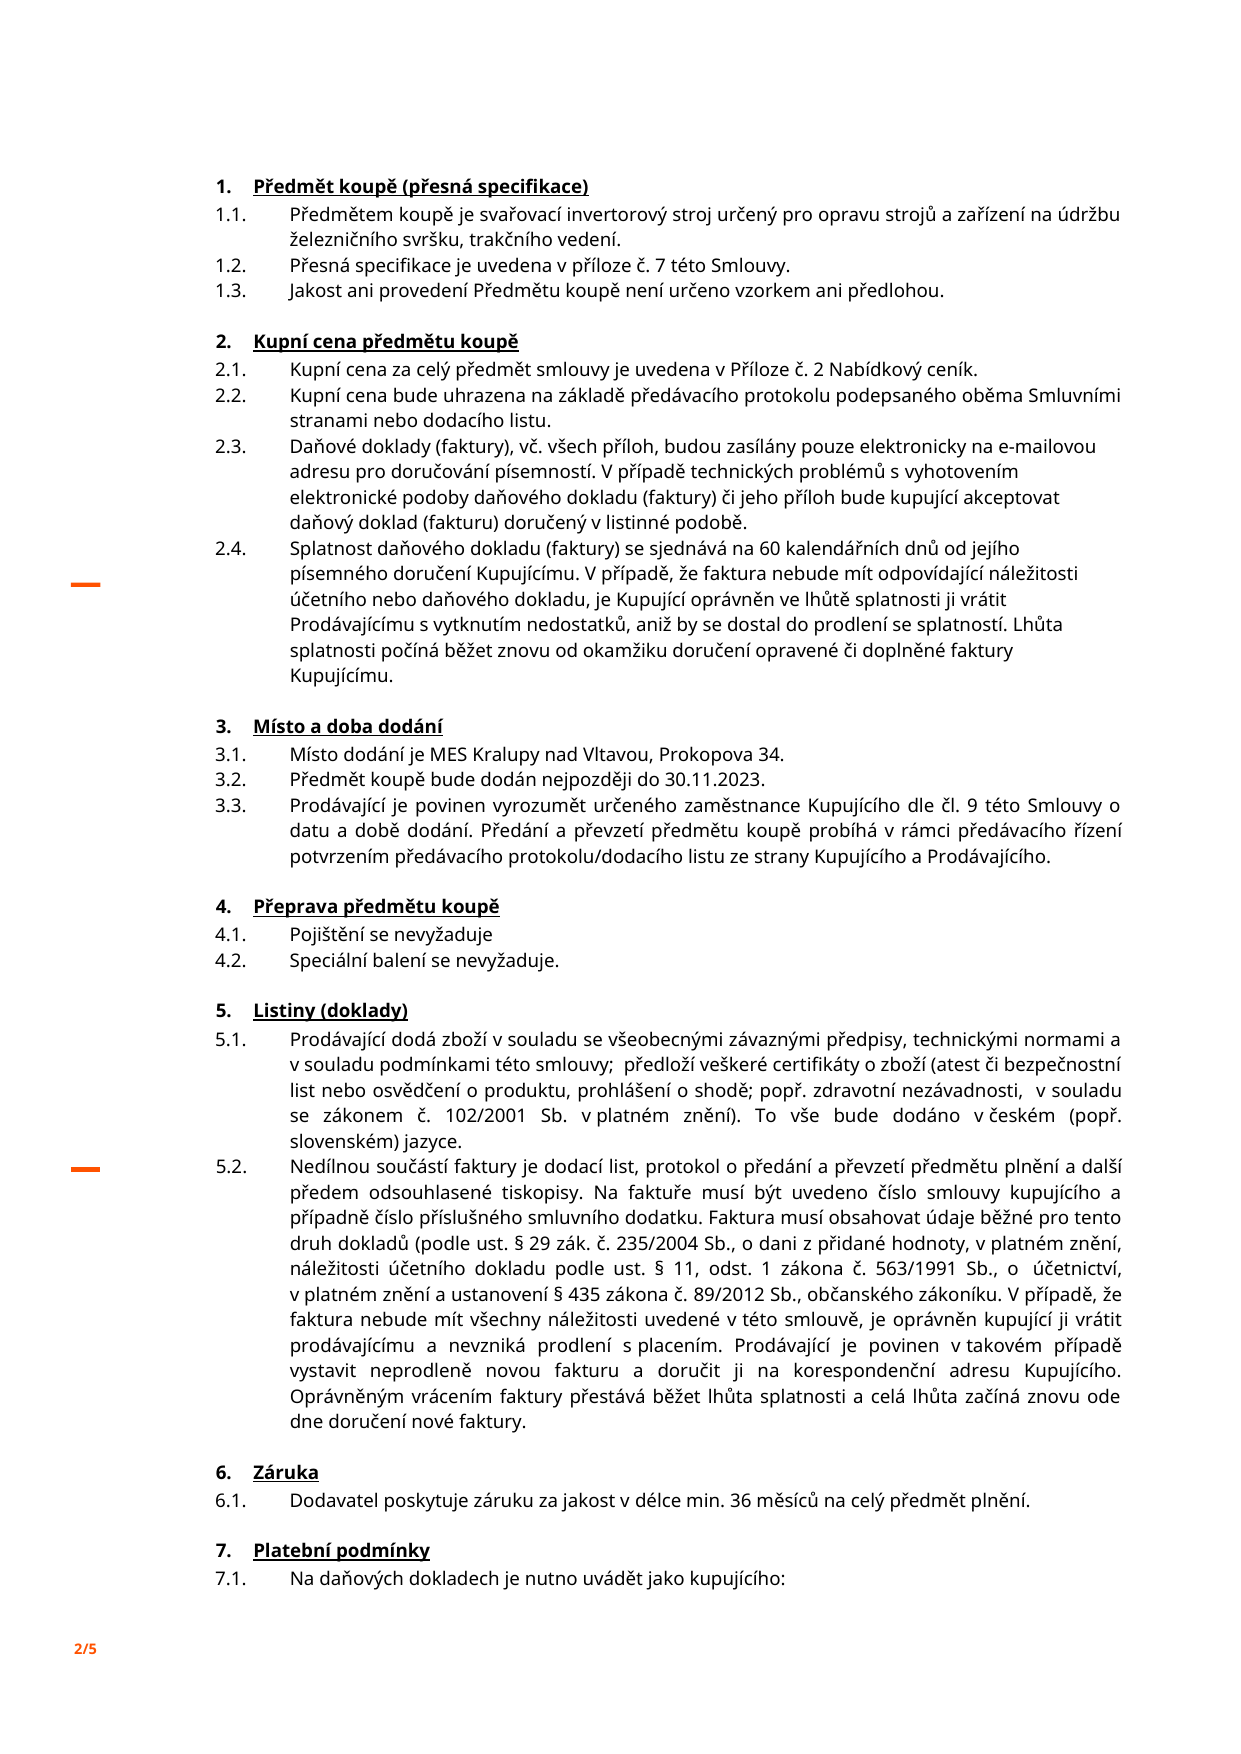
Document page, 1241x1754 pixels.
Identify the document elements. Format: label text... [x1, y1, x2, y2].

subtitle Předmět koupě (přesná specifikace) [216, 173, 1122, 199]
list Nedílnou součástí faktury je dodací list, protokol o předání a převzetí předmětu plnění a další předem odsouhlasené tiskopisy. Na faktuře musí být uvedeno číslo smlouvy kupujícího a případně číslo příslušného smluvního dodatku. Faktura musí obsahovat údaje běžné pro tento druh dokladů (podle ust. § 29 zák. č. 235/2004 Sb., o dani z přidané hodnoty, v platném znění, náležitosti účetního dokladu podle ust. § 11, odst. 1 zákona č. 563/1991 Sb., o účetnictví, v platném znění a ustanovení § 435 zákona č. 89/2012 Sb., občanského zákoníku. V případě, že faktura nebude mít všechny náležitosti uvedené v této smlouvě, je oprávněn kupující ji vrátit prodávajícímu a nevzniká prodlení s placením. Prodávající je povinen v takovém případě vystavit neprodleně novou fakturu a doručit ji na korespondenční adresu Kupujícího. Oprávněným vrácením faktury přestává běžet lhůta splatnosti a celá lhůta začíná znovu ode dne doručení nové faktury. [216, 1153, 1122, 1434]
subtitle Listiny (doklady) [216, 998, 1122, 1023]
list Místo dodání je MES Kralupy nad Vltavou, Prokopova 34. [215, 741, 1122, 767]
list Na daňových dokladech je nutno uvádět jako kupujícího: [215, 1566, 1122, 1591]
list Předmětem koupě je svařovací invertorový stroj určený pro opravu strojů a zařízení na údržbu železničního svršku, trakčního vedení. [215, 201, 1122, 252]
subtitle Místo a doba dodání [216, 713, 1122, 739]
list Přesná specifikace je uvedena v příloze č. 7 této Smlouvy. [215, 252, 1122, 278]
list Dodavatel poskytuje záruku za jakost v délce min. 36 měsíců na celý předmět plnění. [215, 1487, 1122, 1513]
subtitle Přeprava předmětu koupě [216, 894, 1122, 919]
list Splatnost daňového dokladu (faktury) se sjednává na 60 kalendářních dnů od jejího písemného doručení Kupujícímu. V případě, že faktura nebude mít odpovídající náležitosti účetního nebo daňového dokladu, je Kupující oprávněn ve lhůtě splatnosti ji vrátit Prodávajícímu s vytknutím nedostatků, aniž by se dostal do prodlení se splatností. Lhůta splatnosti počíná běžet znovu od okamžiku doručení opravené či doplněné faktury Kupujícímu. [215, 535, 1122, 688]
subtitle Platební podmínky [216, 1538, 1122, 1563]
list Prodávající dodá zboží v souladu se všeobecnými závaznými předpisy, technickými normami a v souladu podmínkami této smlouvy; předloží veškeré certifikáty o zboží (atest či bezpečnostní list nebo osvědčení o produktu, prohlášení o shodě; popř. zdravotní nezávadnosti, v souladu se zákonem č. 102/2001 Sb. v platném znění). To vše bude dodáno v českém (popř. slovenském) jazyce. [215, 1026, 1122, 1153]
list Jakost ani provedení Předmětu koupě není určeno vzorkem ani předlohou. [215, 278, 1122, 303]
list Kupní cena za celý předmět smlouvy je uvedena v Příloze č. 2 Nabídkový ceník. [215, 356, 1122, 382]
subtitle Kupní cena předmětu koupě [216, 328, 1122, 354]
list Kupní cena bude uhrazena na základě předávacího protokolu podepsaného oběma Smluvními stranami nebo dodacího listu. [215, 382, 1122, 433]
list Daňové doklady (faktury), vč. všech příloh, budou zasílány pouze elektronicky na e-mailovou adresu pro doručování písemností. V případě technických problémů s vyhotovením elektronické podoby daňového dokladu (faktury) či jeho příloh bude kupující akceptovat daňový doklad (fakturu) doručený v listinné podobě. [215, 433, 1122, 535]
list Speciální balení se nevyžaduje. [215, 947, 1122, 973]
subtitle Záruka [216, 1459, 1122, 1485]
list Předmět koupě bude dodán nejpozději do 30.11.2023. [215, 767, 1122, 792]
list Prodávající je povinen vyrozumět určeného zaměstnance Kupujícího dle čl. 9 této Smlouvy o datu a době dodání. Předání a převzetí předmětu koupě probíhá v rámci předávacího řízení potvrzením předávacího protokolu/dodacího listu ze strany Kupujícího a Prodávajícího. [215, 792, 1122, 869]
list Pojištění se nevyžaduje [215, 922, 1122, 947]
